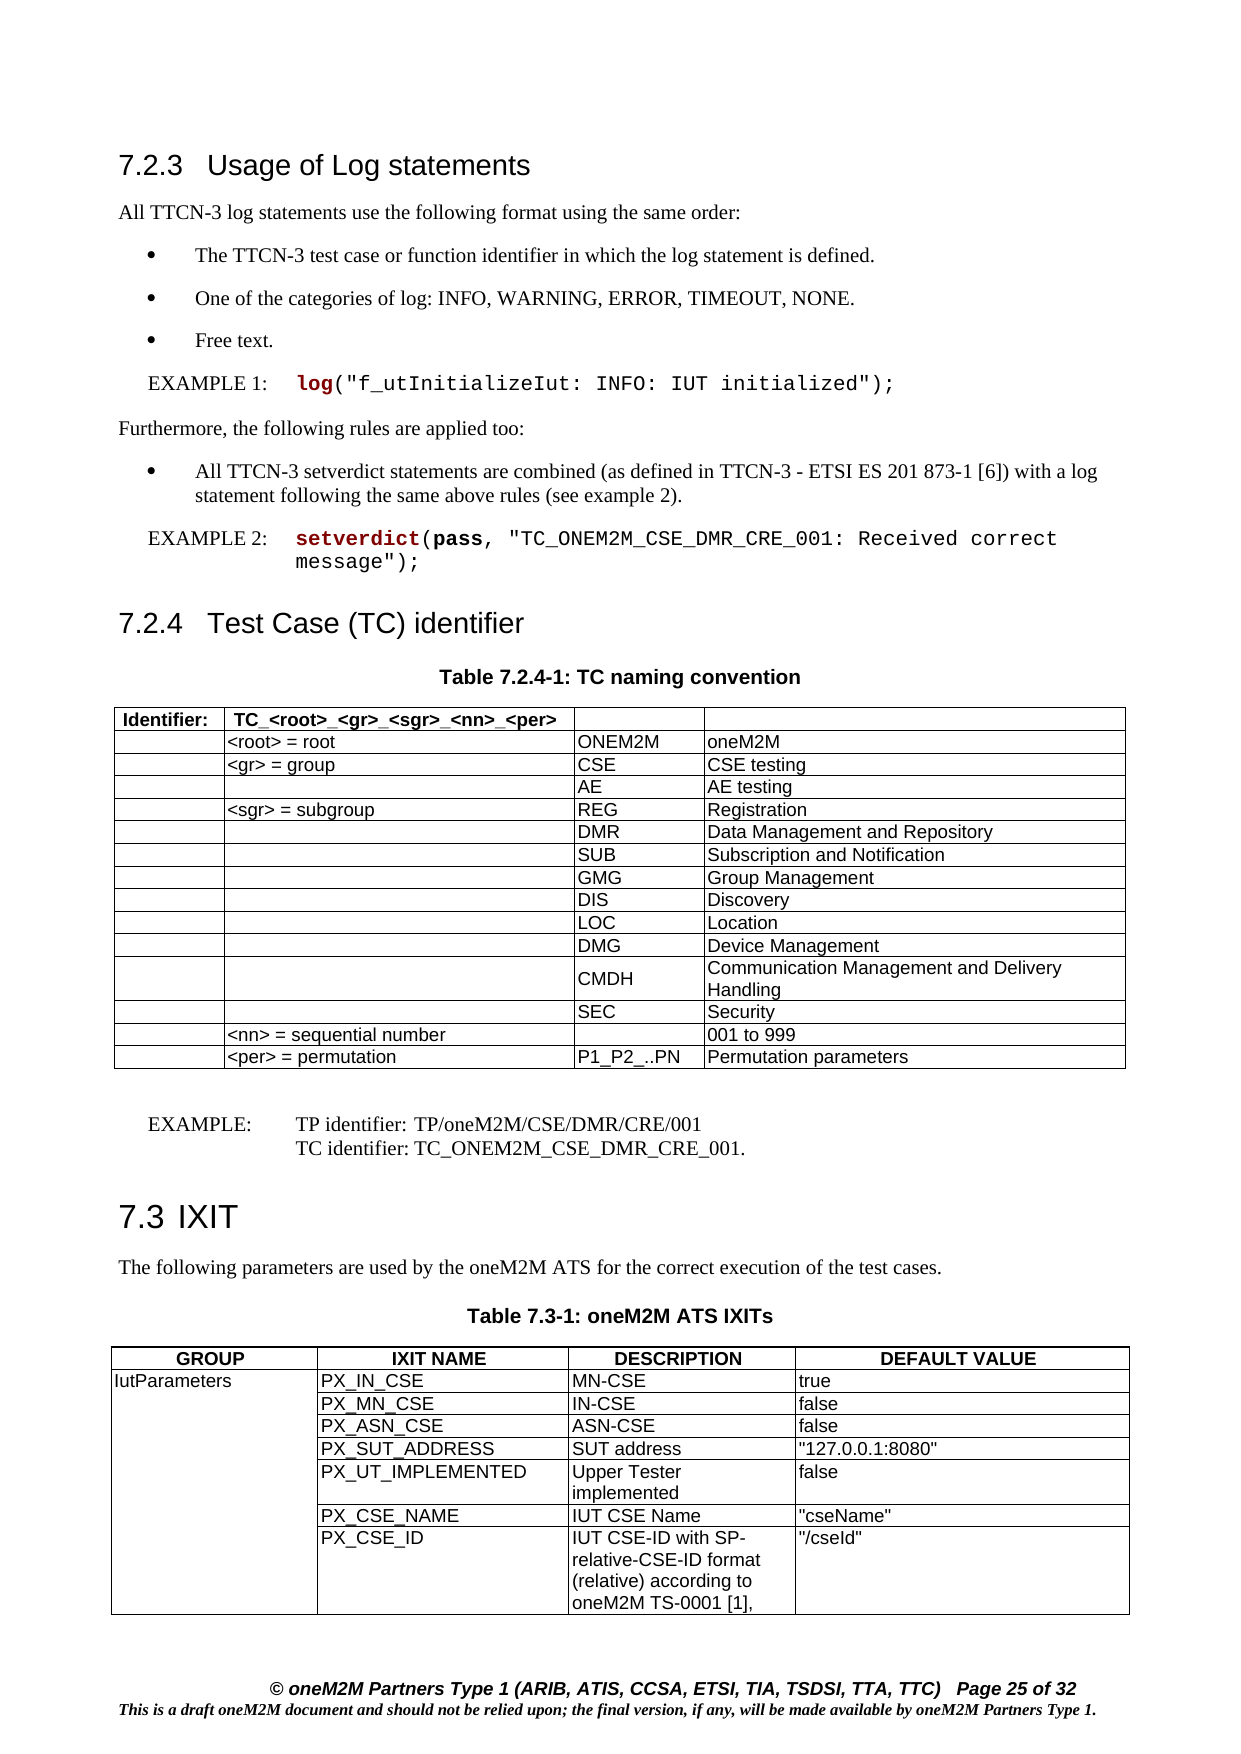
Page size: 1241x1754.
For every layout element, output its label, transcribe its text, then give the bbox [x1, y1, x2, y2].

table_cell CSE testing [705, 754, 1125, 775]
table_cell PX_IN_CSE [318, 1370, 568, 1392]
table_cell ONEM2M [575, 731, 704, 752]
text EXAMPLE 1: log("f_utInitializeIut: INFO: IUT initialized"); [148, 371, 1122, 397]
table_cell <sgr> = subgroup [225, 799, 574, 820]
text Table 7.2.4-1: TC naming convention [118, 664, 1122, 688]
table_cell PX_MN_CSE [318, 1393, 568, 1414]
table_cell PX_SUT_ADDRESS [318, 1438, 568, 1459]
table_cell [225, 957, 574, 1000]
table_cell AE testing [705, 776, 1125, 798]
table_cell "/cseId" [796, 1527, 1129, 1613]
table_cell [115, 957, 224, 1000]
table_cell Upper Tester implemented [569, 1460, 795, 1503]
table_cell [115, 1024, 224, 1045]
table_cell PX_CSE_NAME [318, 1505, 568, 1526]
text Free text. [148, 328, 1122, 352]
table_cell [115, 934, 224, 956]
table_cell 001 to 999 [705, 1024, 1125, 1045]
table_cell ASN-CSE [569, 1415, 795, 1437]
table_cell REG [575, 799, 704, 820]
text Furthermore, the following rules are applied too: [118, 416, 1122, 440]
table_cell SUB [575, 844, 704, 866]
table_cell [115, 754, 224, 775]
text EXAMPLE: TP identifier: TP/oneM2M/CSE/DMR/CRE/001 TC identifier: TC_ONEM2M_CSE_DMR_CRE_001. [148, 1112, 1122, 1160]
table_cell Registration [705, 799, 1125, 820]
table_cell AE [575, 776, 704, 798]
table_cell Location [705, 912, 1125, 933]
table_cell PX_CSE_ID [318, 1527, 568, 1613]
table_cell DMG [575, 934, 704, 956]
table_cell [115, 1001, 224, 1023]
table_cell DMR [575, 821, 704, 843]
table_cell [575, 1024, 704, 1045]
table_cell Communication Management and Delivery Handling [705, 957, 1125, 1000]
table_cell "cseName" [796, 1505, 1129, 1526]
table_cell SUT address [569, 1438, 795, 1459]
table_cell "127.0.0.1:8080" [796, 1438, 1129, 1459]
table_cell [569, 1527, 795, 1613]
table_cell Subscription and Notification [705, 844, 1125, 866]
table_cell <root> = root [225, 731, 574, 752]
table_header Identifier: [115, 708, 224, 730]
table_cell CMDH [575, 957, 704, 1000]
table_header DEFAULT VALUE [796, 1348, 1129, 1369]
text The TTCN-3 test case or function identifier in which the log statement is defined. [148, 243, 1122, 267]
table_cell [115, 821, 224, 843]
table_cell [225, 889, 574, 911]
table_cell [115, 844, 224, 866]
table_cell true [796, 1370, 1129, 1392]
table_cell SEC [575, 1001, 704, 1023]
table_cell [115, 799, 224, 820]
text EXAMPLE 2: setverdict(pass, "TC_ONEM2M_CSE_DMR_CRE_001: Received correct message"); [148, 525, 1122, 575]
table_header GROUP [112, 1348, 317, 1369]
table_cell DIS [575, 889, 704, 911]
table_cell [115, 776, 224, 798]
table_cell [225, 912, 574, 933]
table_header DESCRIPTION [569, 1348, 795, 1369]
table_cell [225, 867, 574, 888]
table_cell [225, 934, 574, 956]
table_cell [115, 867, 224, 888]
table_cell oneM2M [705, 731, 1125, 752]
table_cell <nn> = sequential number [225, 1024, 574, 1045]
table_header [575, 708, 704, 730]
table_cell PX_UT_IMPLEMENTED [318, 1460, 568, 1503]
table_cell PX_ASN_CSE [318, 1415, 568, 1437]
table_cell [115, 1046, 224, 1068]
table_cell P1_P2_..PN [575, 1046, 704, 1068]
table_cell [115, 731, 224, 752]
text The following parameters are used by the oneM2M ATS for the correct execution of the test cases. [118, 1254, 1122, 1279]
table_cell IN-CSE [569, 1393, 795, 1414]
table_header [705, 708, 1125, 730]
text Table 7.3-1: oneM2M ATS IXITs [118, 1304, 1122, 1328]
table_cell [225, 844, 574, 866]
table_cell false [796, 1460, 1129, 1503]
table_cell IUT CSE Name [569, 1505, 795, 1526]
table_cell [225, 1001, 574, 1023]
table_cell MN-CSE [569, 1370, 795, 1392]
table_cell Data Management and Repository [705, 821, 1125, 843]
table_cell Discovery [705, 889, 1125, 911]
table_header IXIT NAME [318, 1348, 568, 1369]
table_cell GMG [575, 867, 704, 888]
table_cell Group Management [705, 867, 1125, 888]
subtitle 7.2.4 Test Case (TC) identifier [118, 606, 1122, 639]
table_cell false [796, 1415, 1129, 1437]
table_cell [225, 821, 574, 843]
table_header TC_<root>_<gr>_<sgr>_<nn>_<per> [225, 708, 574, 730]
table_cell false [796, 1393, 1129, 1414]
table_cell [115, 912, 224, 933]
table_cell LOC [575, 912, 704, 933]
table_cell Device Management [705, 934, 1125, 956]
table_cell <per> = permutation [225, 1046, 574, 1068]
text All TTCN-3 log statements use the following format using the same order: [118, 200, 1122, 224]
subtitle 7.3 IXIT [118, 1197, 1122, 1236]
table_cell Security [705, 1001, 1125, 1023]
table_cell Permutation parameters [705, 1046, 1125, 1068]
table_cell CSE [575, 754, 704, 775]
text One of the categories of log: INFO, WARNING, ERROR, TIMEOUT, NONE. [148, 286, 1122, 310]
table_cell [225, 776, 574, 798]
table_cell IutParameters [112, 1370, 317, 1613]
table_cell <gr> = group [225, 754, 574, 775]
table_cell [115, 889, 224, 911]
subtitle 7.2.3 Usage of Log statements [118, 148, 1122, 181]
text All TTCN-3 setverdict statements are combined (as defined in TTCN-3 - ETSI ES 201 873-1 [6]) with a log statement following the same above rules (see example 2). [148, 458, 1122, 507]
